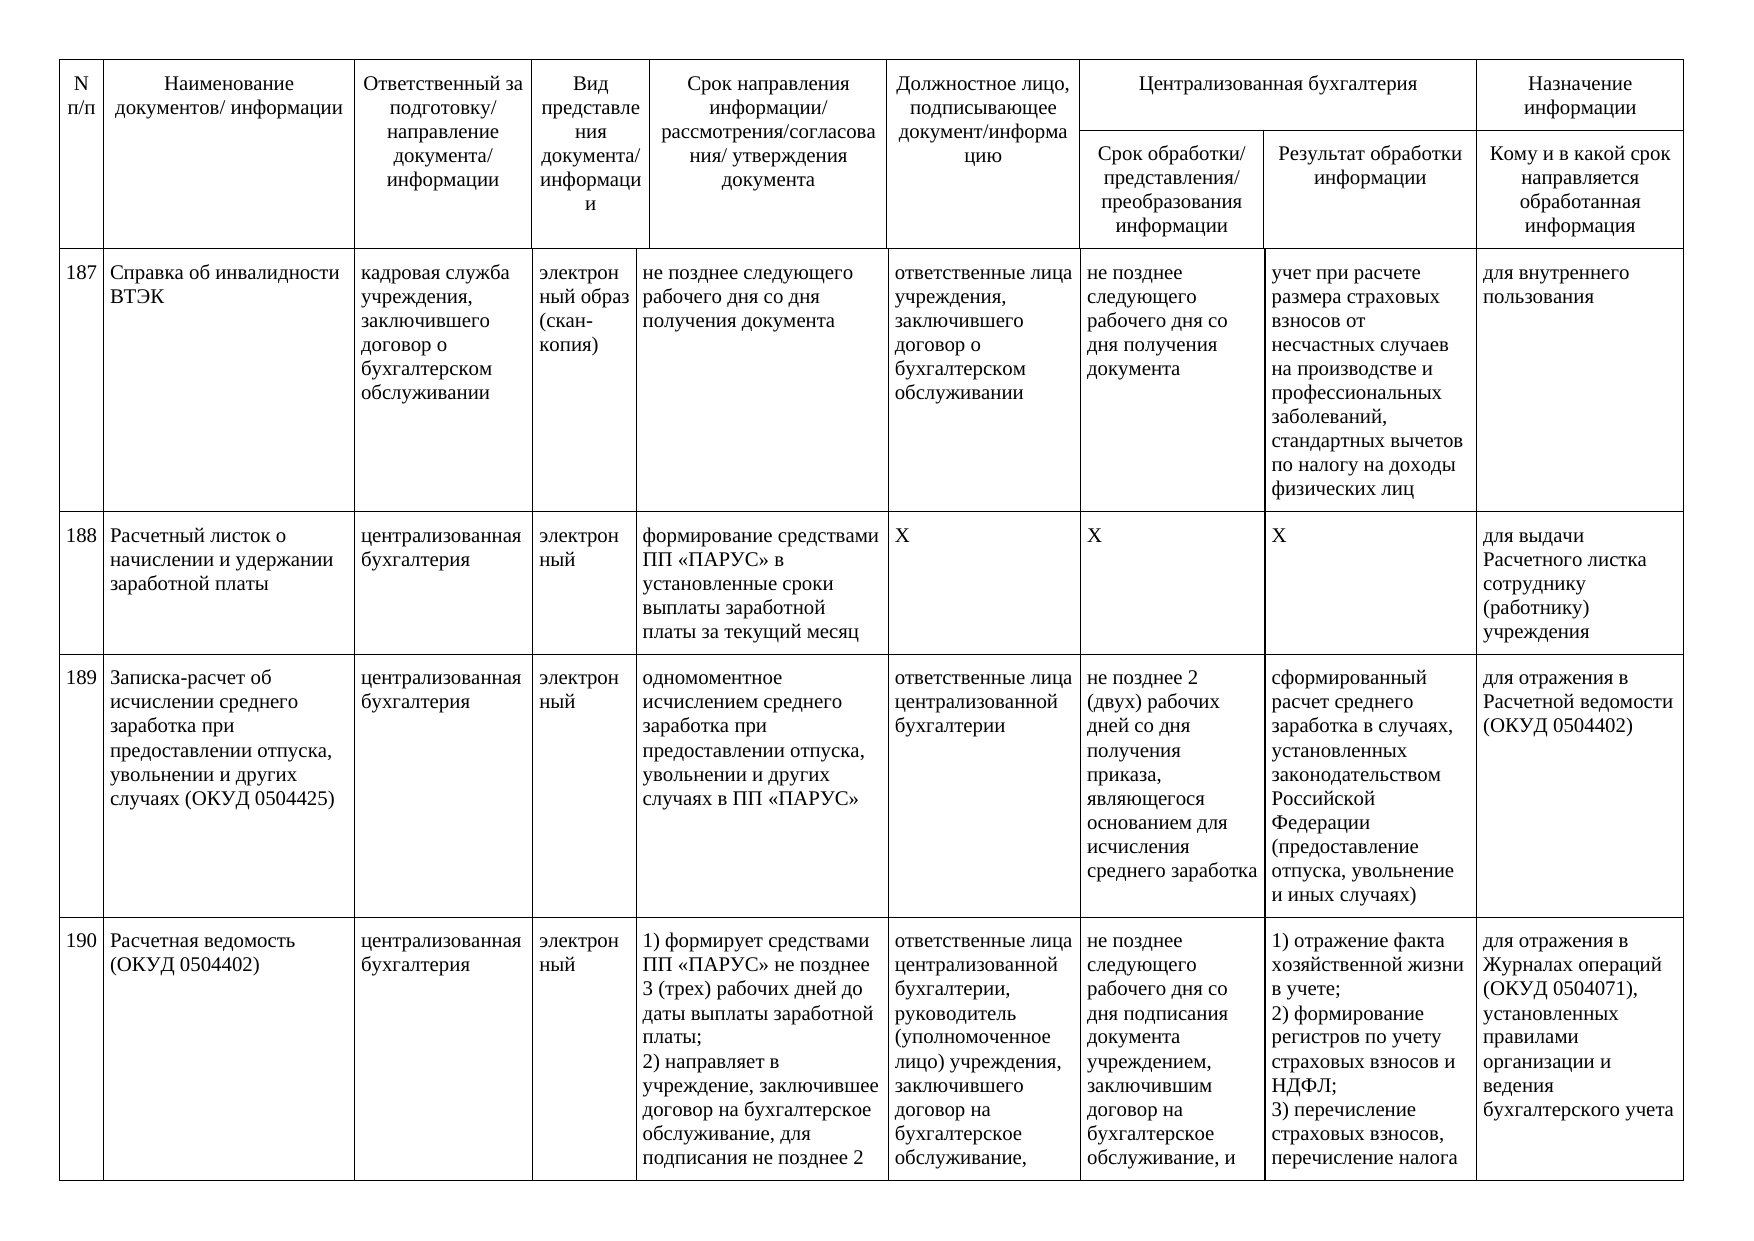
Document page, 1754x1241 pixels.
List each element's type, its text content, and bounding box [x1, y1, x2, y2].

table_cell 190 [60, 918, 103, 1179]
table_cell Записка-расчет об исчислении среднего заработка при предоставлении отпуска, увольнении и других случаях (ОКУД 0504425) [104, 655, 354, 917]
table_cell одномоментное исчислением среднего заработка при предоставлении отпуска, увольнении и других случаях в ПП «ПАРУС» [637, 655, 888, 917]
table_header Вид представления документа/ информации [532, 60, 649, 248]
table_cell Срок обработки/ представления/ преобразования информации [1080, 131, 1263, 248]
table_cell X [1081, 512, 1264, 654]
table_cell 189 [60, 655, 103, 917]
table_header Должностное лицо, подписывающее документ/информацию [887, 60, 1079, 248]
table_cell для отражения в Расчетной ведомости (ОКУД 0504402) [1477, 655, 1683, 917]
table_cell сформированный расчет среднего заработка в случаях, установленных законодательством Российской Федерации (предоставление отпуска, увольнение и иных случаях) [1266, 655, 1476, 917]
table_cell электронный [533, 512, 636, 654]
table_cell Расчетный листок о начислении и удержании заработной платы [104, 512, 354, 654]
table_cell не позднее следующего рабочего дня со дня получения документа [637, 249, 888, 511]
table_cell для выдачи Расчетного листка сотруднику (работнику) учреждения [1477, 512, 1683, 654]
table_cell учет при расчете размера страховых взносов от несчастных случаев на производстве и профессиональных заболеваний, стандартных вычетов по налогу на доходы физических лиц [1266, 249, 1476, 511]
table_cell ответственные лица учреждения, заключившего договор о бухгалтерском обслуживании [889, 249, 1080, 511]
table_cell для внутреннего пользования [1477, 249, 1683, 511]
table_cell Расчетная ведомость (ОКУД 0504402) [104, 918, 354, 1179]
table_cell Кому и в какой срок направляется обработанная информация [1477, 131, 1683, 248]
table_cell Результат обработки информации [1264, 131, 1476, 248]
table_cell централизованная бухгалтерия [355, 655, 532, 917]
table_cell X [1266, 512, 1476, 654]
table_cell ответственные лица централизованной бухгалтерии [889, 655, 1080, 917]
table_header Наименование документов/ информации [104, 60, 354, 248]
table_cell не позднее 2 (двух) рабочих дней со дня получения приказа, являющегося основанием для исчисления среднего заработка [1081, 655, 1264, 917]
table_cell формирование средствами ПП «ПАРУС» в установленные сроки выплаты заработной платы за текущий месяц [637, 512, 888, 654]
table_header Ответственный за подготовку/ направление документа/ информации [355, 60, 531, 248]
table_header Централизованная бухгалтерия [1080, 60, 1476, 129]
table_cell централизованная бухгалтерия [355, 918, 532, 1179]
table_cell централизованная бухгалтерия [355, 512, 532, 654]
table_cell электронный [533, 918, 636, 1179]
table_cell 188 [60, 512, 103, 654]
table_cell электронный образ (скан-копия) [533, 249, 636, 511]
table_cell Справка об инвалидности ВТЭК [104, 249, 354, 511]
table_cell электронный [533, 655, 636, 917]
table_cell не позднее следующего рабочего дня со дня получения документа [1081, 249, 1264, 511]
table_header Назначение информации [1477, 60, 1683, 129]
table_header N п/п [60, 60, 103, 248]
table_cell 187 [60, 249, 103, 511]
table_cell для отражения в Журналах операций (ОКУД 0504071), установленных правилами организации и ведения бухгалтерского учета [1477, 918, 1683, 1179]
table_cell X [889, 512, 1080, 654]
table_header Срок направления информации/ рассмотрения/согласования/ утверждения документа [650, 60, 886, 248]
table_cell кадровая служба учреждения, заключившего договор о бухгалтерском обслуживании [355, 249, 532, 511]
